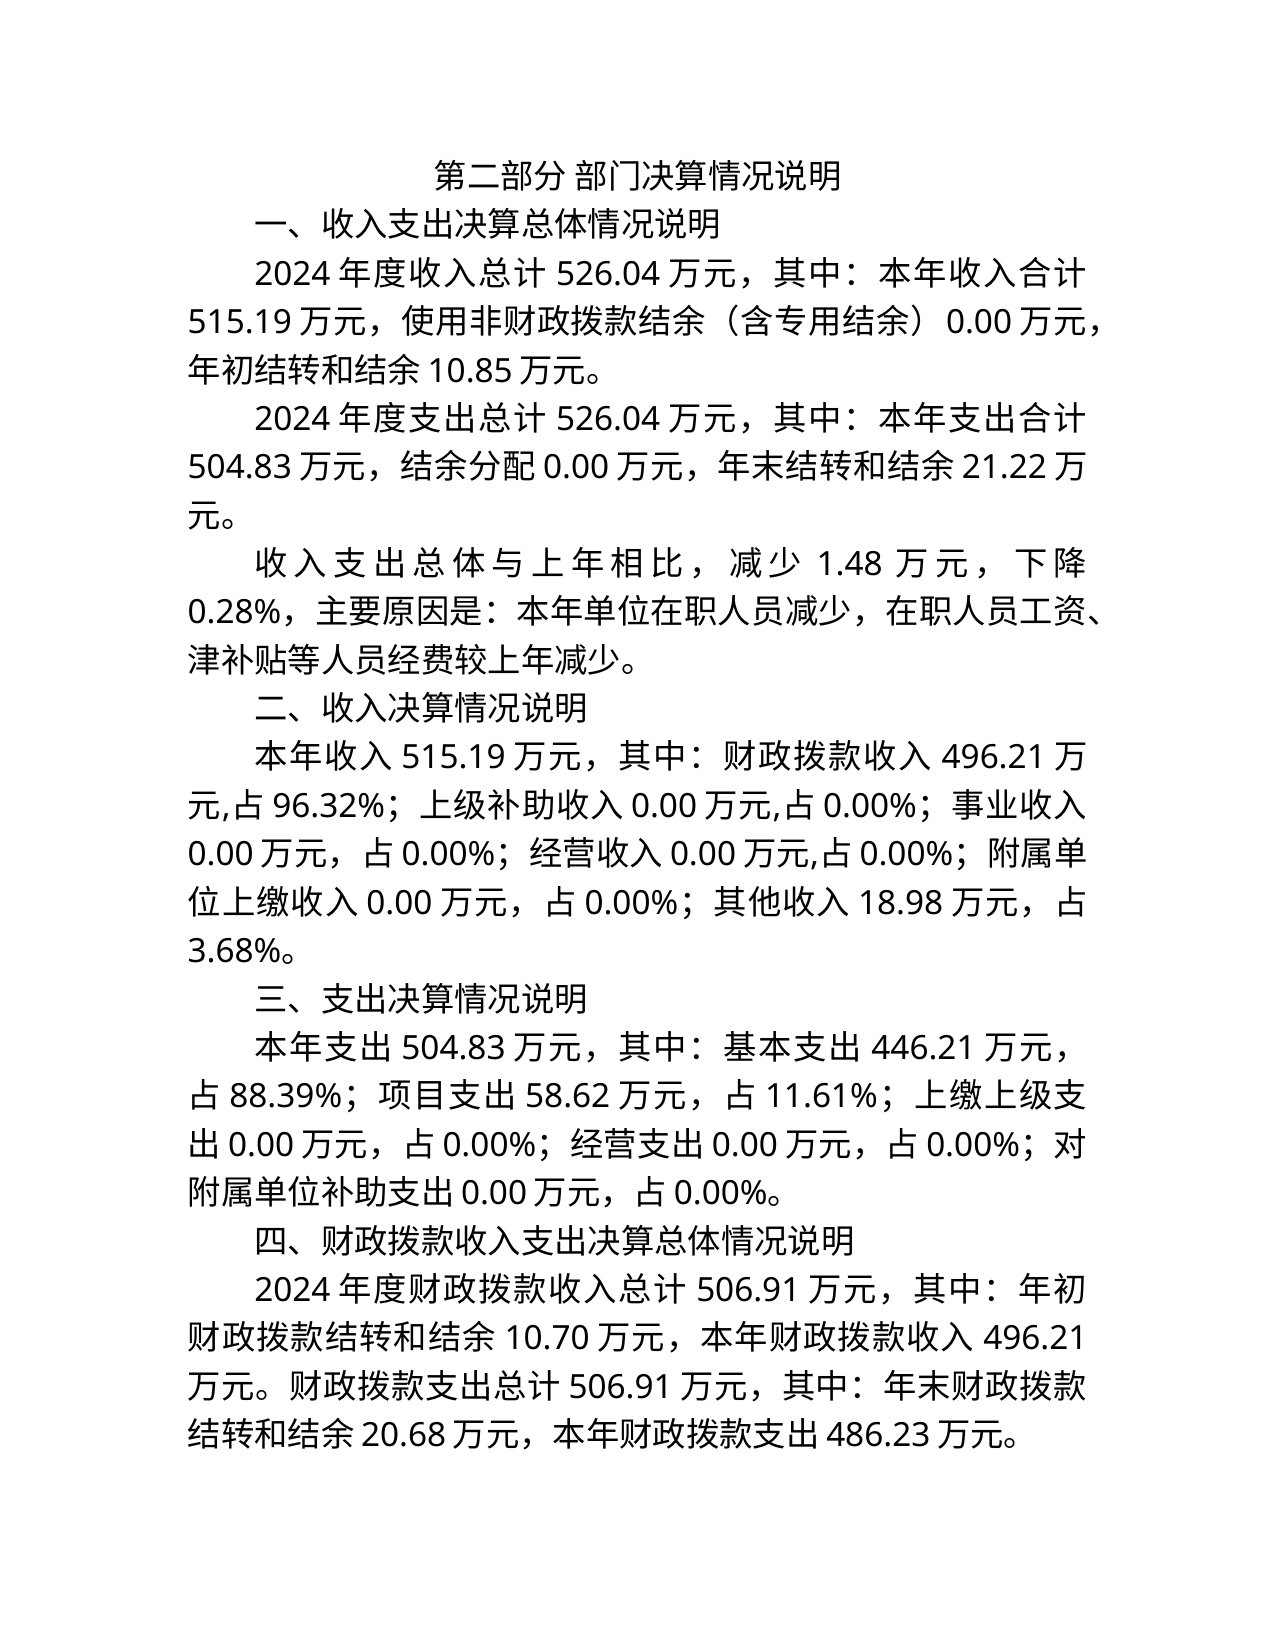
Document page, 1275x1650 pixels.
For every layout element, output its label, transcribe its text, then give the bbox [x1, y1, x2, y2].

text 2024年度收入总计526.04万元，其中：本年收入合计515.19万元，使用非财政拨款结余（含专用结余）0.00万元，年初结转和结余10.85万元。 [187, 246, 1087, 392]
text 第二部分 部门决算情况说明 [187, 150, 1087, 198]
text 二、收入决算情况说明 [187, 682, 1087, 730]
text 2024年度支出总计526.04万元，其中：本年支出合计504.83万元，结余分配0.00万元，年末结转和结余21.22万元。 [187, 392, 1087, 537]
text 本年支出504.83万元，其中：基本支出446.21万元，占88.39%；项目支出58.62万元，占11.61%；上缴上级支出0.00万元，占0.00%；经营支出0.00万元，占0.00%；对附属单位补助支出0.00万元，占0.00%。 [187, 1021, 1087, 1214]
text 2024年度财政拨款收入总计506.91万元，其中：年初财政拨款结转和结余10.70万元，本年财政拨款收入496.21万元。财政拨款支出总计506.91万元，其中：年末财政拨款结转和结余20.68万元，本年财政拨款支出486.23万元。 [187, 1263, 1087, 1456]
text 本年收入515.19万元，其中：财政拨款收入496.21万元,占96.32%；上级补助收入0.00万元,占0.00%；事业收入0.00万元，占0.00%；经营收入0.00万元,占0.00%；附属单位上缴收入0.00万元，占0.00%；其他收入18.98万元，占3.68%。 [187, 730, 1087, 972]
text 收入支出总体与上年相比，减少1.48万元，下降0.28%，主要原因是：本年单位在职人员减少，在职人员工资、津补贴等人员经费较上年减少。 [187, 537, 1087, 682]
text 一、收入支出决算总体情况说明 [187, 198, 1087, 246]
text 三、支出决算情况说明 [187, 972, 1087, 1021]
text 四、财政拨款收入支出决算总体情况说明 [187, 1214, 1087, 1263]
